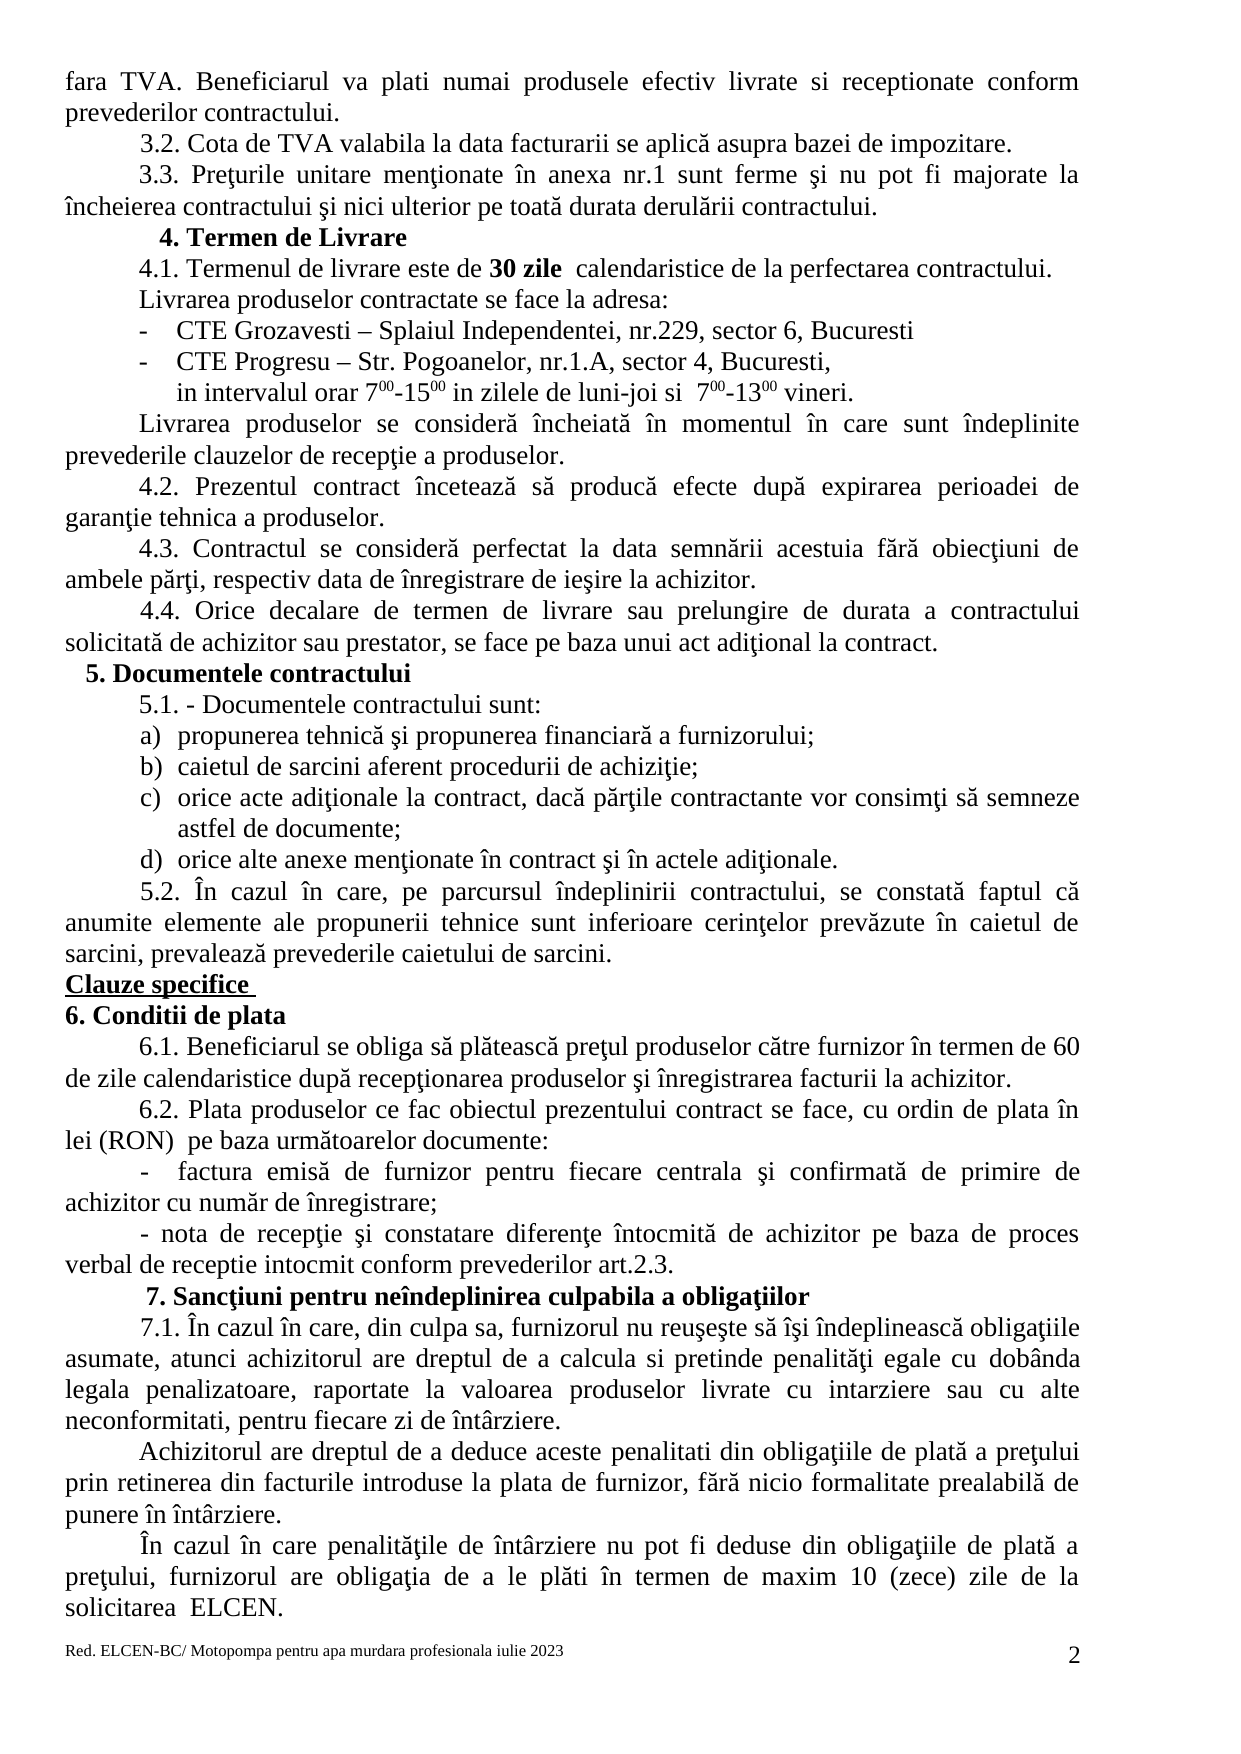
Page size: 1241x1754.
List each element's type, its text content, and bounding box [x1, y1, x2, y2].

list CTE Progresu – Str. Pogoanelor, nr.1.A, sector 4, Bucuresti, [139, 345, 1081, 376]
text 6. Conditii de plata [65, 999, 1081, 1031]
text Achizitorul are dreptul de a deduce aceste penalitati din obligaţiile de plată a preţului prin retinerea din facturile introduse la plata de furnizor, fără nicio formalitate prealabilă de punere în întârziere. [65, 1435, 1081, 1529]
text - factura emisă de furnizor pentru fiecare centrala şi confirmată de primire de achizitor cu număr de înregistrare; [65, 1155, 1081, 1217]
text Clauze specifice [65, 968, 1081, 999]
text - nota de recepţie şi constatare diferenţe întocmită de achizitor pe baza de proces verbal de receptie intocmit conform prevederilor art.2.3. [65, 1217, 1081, 1280]
list orice alte anexe menţionate în contract şi în actele adiţionale. [140, 844, 1081, 875]
text 5.2. În cazul în care, pe parcursul îndeplinirii contractului, se constată faptul că anumite elemente ale propunerii tehnice sunt inferioare cerinţelor prevăzute în caietul de sarcini, prevalează prevederile caietului de sarcini. [65, 875, 1081, 968]
text 5.1. - Documentele contractului sunt: [65, 688, 1081, 719]
text 4.4. Orice decalare de termen de livrare sau prelungire de durata a contractului solicitată de achizitor sau prestator, se face pe baza unui act adiţional la contract. [65, 594, 1081, 657]
text În cazul în care penalităţile de întârziere nu pot fi deduse din obligaţiile de plată a preţului, furnizorul are obligaţia de a le plăti în termen de maxim 10 (zece) zile de la solicitarea ELCEN. [65, 1529, 1081, 1622]
list caietul de sarcini aferent procedurii de achiziţie; [140, 750, 1081, 781]
text 4.2. Prezentul contract încetează să producă efecte după expirarea perioadei de garanţie tehnica a produselor. [65, 470, 1081, 532]
text 4. Termen de Livrare [65, 221, 1081, 252]
list in intervalul orar 700-1500 in zilele de luni-joi si 700-1300 vineri. [176, 376, 1081, 408]
text 6.1. Beneficiarul se obliga să plătească preţul produselor către furnizor în termen de 60 de zile calendaristice după recepţionarea produselor şi înregistrarea facturii la achizitor. [65, 1031, 1081, 1093]
text 7. Sancţiuni pentru neîndeplinirea culpabila a obligaţiilor [65, 1280, 1081, 1311]
text 5. Documentele contractului [65, 657, 1081, 688]
text 7.1. În cazul în care, din culpa sa, furnizorul nu reuşeşte să îşi îndeplinească obligaţiile asumate, atunci achizitorul are dreptul de a calcula si pretinde penalităţi egale cu dobânda legala penalizatoare, raportate la valoarea produselor livrate cu intarziere sau cu alte neconformitati, pentru fiecare zi de întârziere. [65, 1311, 1081, 1435]
text 6.2. Plata produselor ce fac obiectul prezentului contract se face, cu ordin de plata în lei (RON) pe baza următoarelor documente: [65, 1093, 1081, 1155]
text 3.2. Cota de TVA valabila la data facturarii se aplică asupra bazei de impozitare. [65, 127, 1081, 158]
text 4.1. Termenul de livrare este de 30 zile calendaristice de la perfectarea contractului. [65, 252, 1081, 283]
list orice acte adiţionale la contract, dacă părţile contractante vor consimţi să semneze astfel de documente; [140, 781, 1081, 844]
text Livrarea produselor contractate se face la adresa: [65, 283, 1081, 314]
list CTE Grozavesti – Splaiul Independentei, nr.229, sector 6, Bucuresti [139, 314, 1081, 345]
text Livrarea produselor se consideră încheiată în momentul în care sunt îndeplinite prevederile clauzelor de recepţie a produselor. [65, 408, 1081, 470]
text 3.3. Preţurile unitare menţionate în anexa nr.1 sunt ferme şi nu pot fi majorate la încheierea contractului şi nici ulterior pe toată durata derulării contractului. [65, 158, 1081, 221]
text 4.3. Contractul se consideră perfectat la data semnării acestuia fără obiecţiuni de ambele părţi, respectiv data de înregistrare de ieşire la achizitor. [65, 532, 1081, 594]
list propunerea tehnică şi propunerea financiară a furnizorului; [140, 719, 1081, 750]
